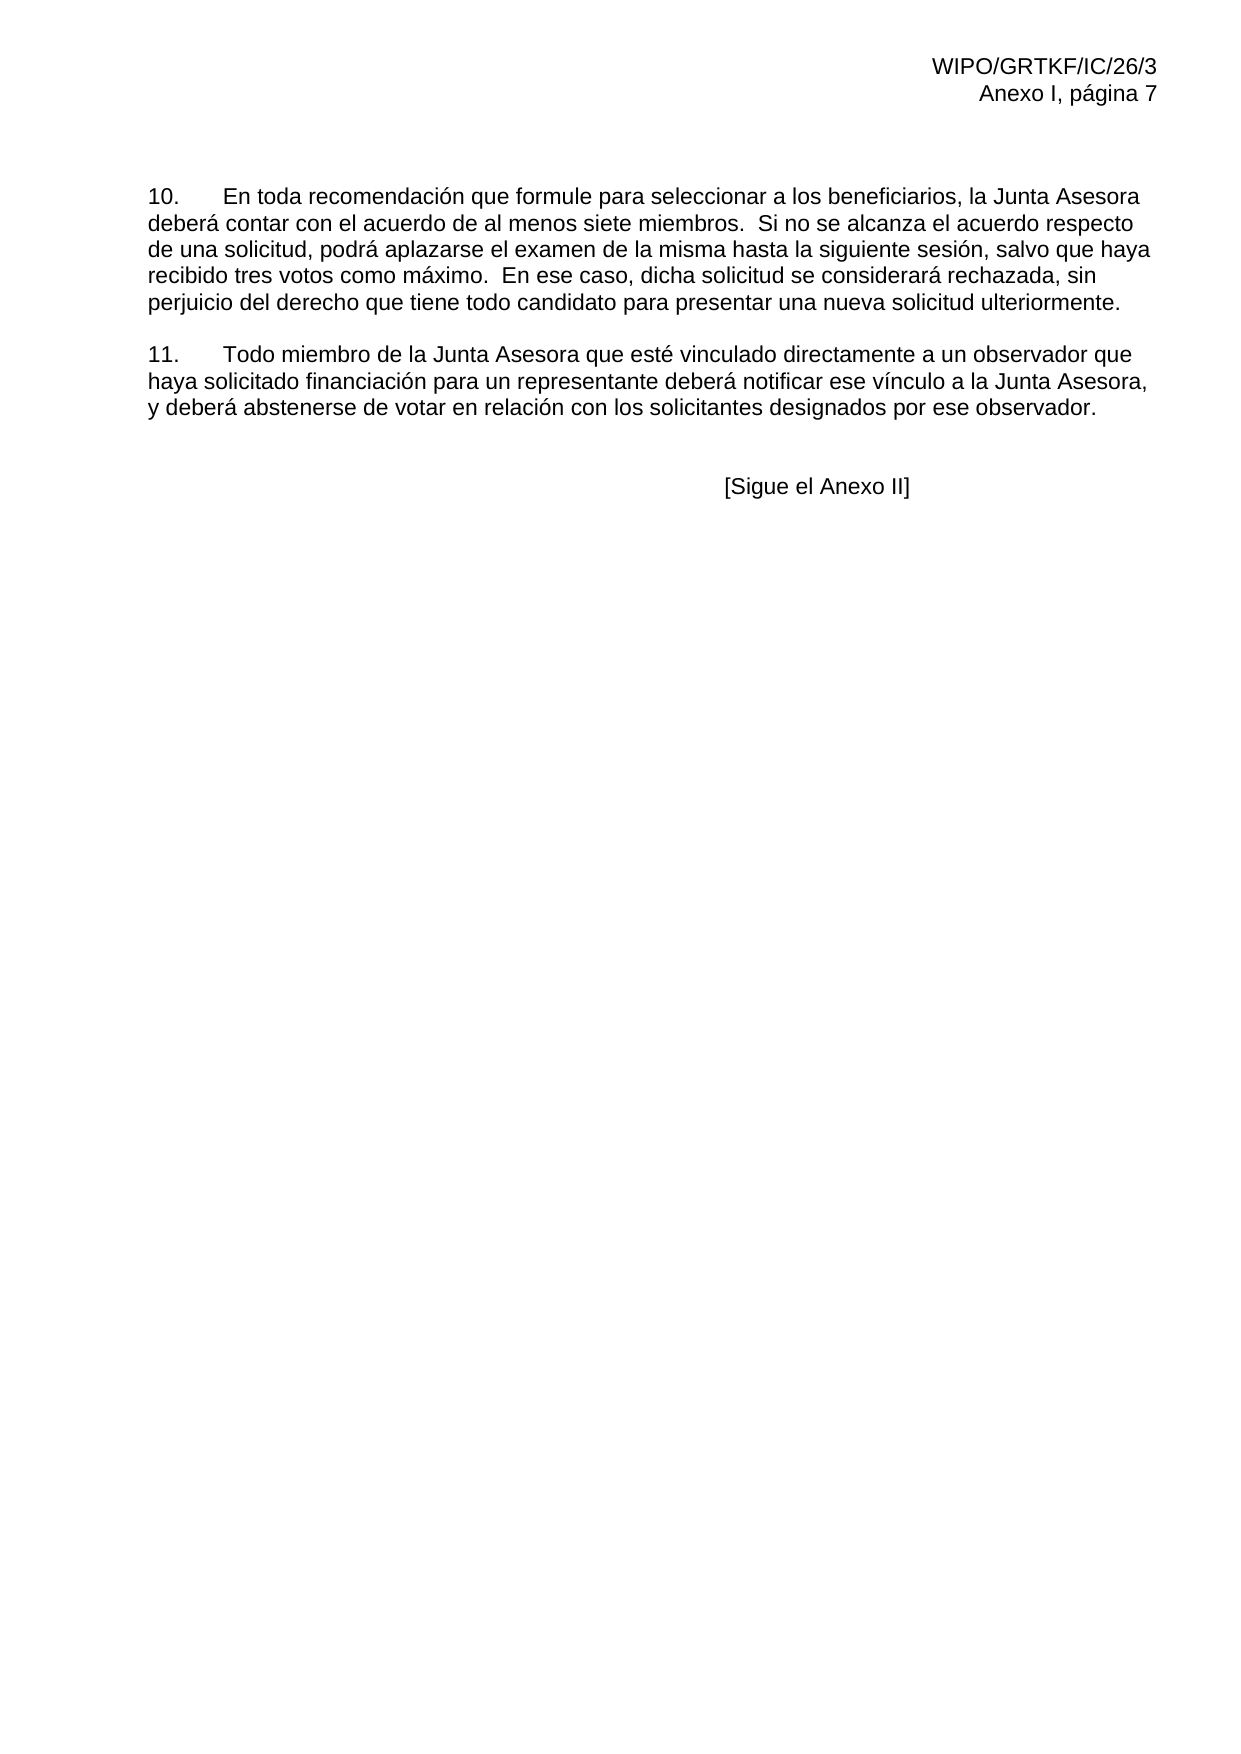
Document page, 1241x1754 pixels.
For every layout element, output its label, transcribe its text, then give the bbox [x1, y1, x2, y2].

text 10. En toda recomendación que formule para seleccionar a los beneficiarios, la Junta Asesora deberá contar con el acuerdo de al menos siete miembros. Si no se alcanza el acuerdo respecto de una solicitud, podrá aplazarse el examen de la misma hasta la siguiente sesión, salvo que haya recibido tres votos como máximo. En ese caso, dicha solicitud se considerará rechazada, sin perjuicio del derecho que tiene todo candidato para presentar una nueva solicitud ulteriormente. [148, 183, 1157, 315]
text [Sigue el Anexo II] [724, 473, 1157, 499]
text 11. Todo miembro de la Junta Asesora que esté vinculado directamente a un observador que haya solicitado financiación para un representante deberá notificar ese vínculo a la Junta Asesora, y deberá abstenerse de votar en relación con los solicitantes designados por ese observador. [148, 341, 1157, 420]
